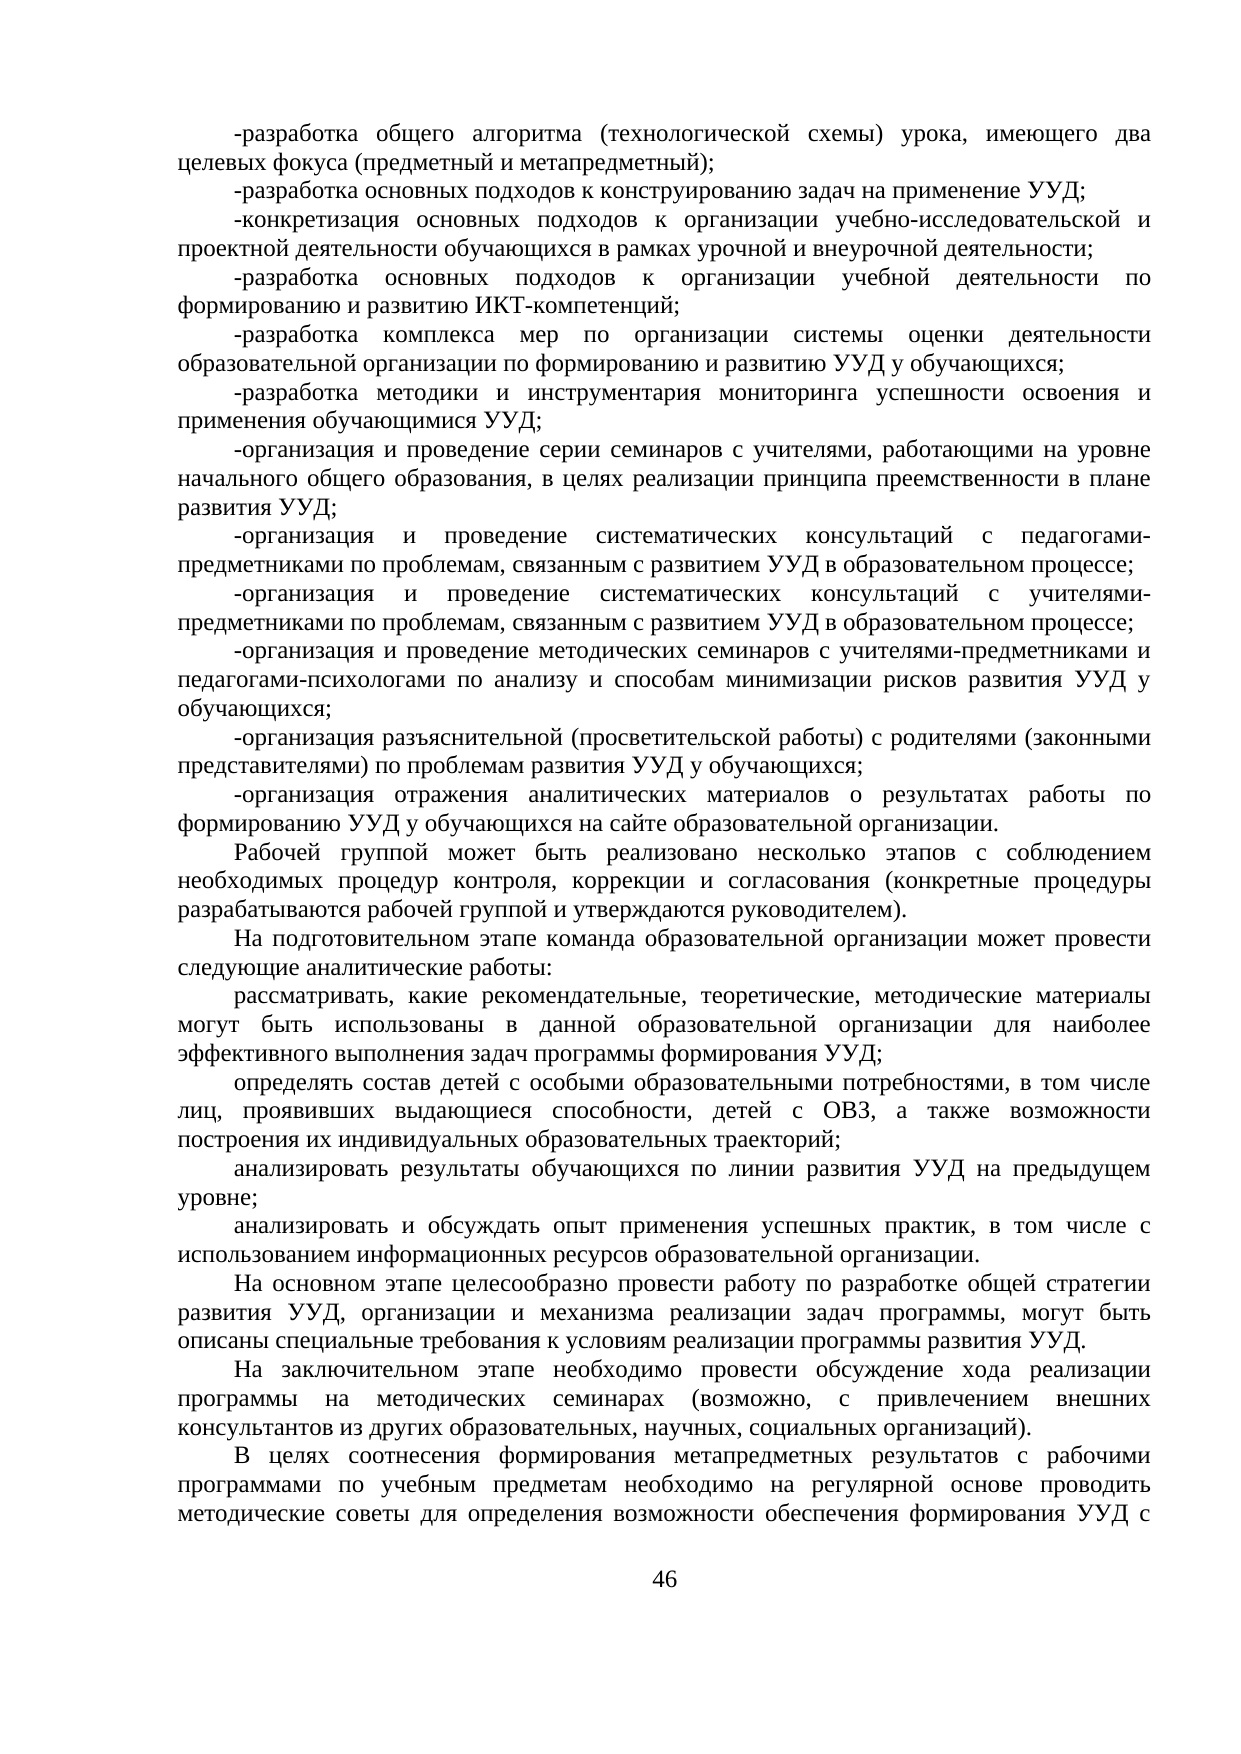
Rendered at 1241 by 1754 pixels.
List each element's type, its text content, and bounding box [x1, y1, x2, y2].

text определять состав детей с особыми образовательными потребностями, в том числе лиц, проявивших выдающиеся способности, детей с ОВЗ, а также возможности построения их индивидуальных образовательных траекторий; [177, 1067, 1152, 1153]
text -организация и проведение систематических консультаций с педагогами-предметниками по проблемам, связанным с развитием УУД в образовательном процессе; [177, 521, 1152, 578]
text -организация разъяснительной (просветительской работы) с родителями (законными представителями) по проблемам развития УУД у обучающихся; [177, 722, 1152, 779]
text Рабочей группой может быть реализовано несколько этапов с соблюдением необходимых процедур контроля, коррекции и согласования (конкретные процедуры разрабатываются рабочей группой и утверждаются руководителем). [177, 837, 1152, 923]
text -организация и проведение серии семинаров с учителями, работающими на уровне начального общего образования, в целях реализации принципа преемственности в плане развития УУД; [177, 434, 1152, 521]
text -разработка основных подходов к конструированию задач на применение УУД; [177, 176, 1152, 204]
text -конкретизация основных подходов к организации учебно-исследовательской и проектной деятельности обучающихся в рамках урочной и внеурочной деятельности; [177, 204, 1152, 262]
text -организация и проведение систематических консультаций с учителями-предметниками по проблемам, связанным с развитием УУД в образовательном процессе; [177, 578, 1152, 636]
text -разработка основных подходов к организации учебной деятельности по формированию и развитию ИКТ-компетенций; [177, 262, 1152, 319]
text На основном этапе целесообразно провести работу по разработке общей стратегии развития УУД, организации и механизма реализации задач программы, могут быть описаны специальные требования к условиям реализации программы развития УУД. [177, 1268, 1152, 1354]
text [177, 1441, 1152, 1527]
text -разработка общего алгоритма (технологической схемы) урока, имеющего два целевых фокуса (предметный и метапредметный); [177, 118, 1152, 176]
text На заключительном этапе необходимо провести обсуждение хода реализации программы на методических семинарах (возможно, с привлечением внешних консультантов из других образовательных, научных, социальных организаций). [177, 1354, 1152, 1441]
text На подготовительном этапе команда образовательной организации может провести следующие аналитические работы: [177, 923, 1152, 981]
text -организация отражения аналитических материалов о результатах работы по формированию УУД у обучающихся на сайте образовательной организации. [177, 779, 1152, 837]
text анализировать результаты обучающихся по линии развития УУД на предыдущем уровне; [177, 1153, 1152, 1211]
text -разработка комплекса мер по организации системы оценки деятельности образовательной организации по формированию и развитию УУД у обучающихся; [177, 319, 1152, 377]
text рассматривать, какие рекомендательные, теоретические, методические материалы могут быть использованы в данной образовательной организации для наиболее эффективного выполнения задач программы формирования УУД; [177, 981, 1152, 1067]
text анализировать и обсуждать опыт применения успешных практик, в том числе с использованием информационных ресурсов образовательной организации. [177, 1211, 1152, 1268]
text -организация и проведение методических семинаров с учителями-предметниками и педагогами-психологами по анализу и способам минимизации рисков развития УУД у обучающихся; [177, 636, 1152, 722]
text -разработка методики и инструментария мониторинга успешности освоения и применения обучающимися УУД; [177, 377, 1152, 434]
